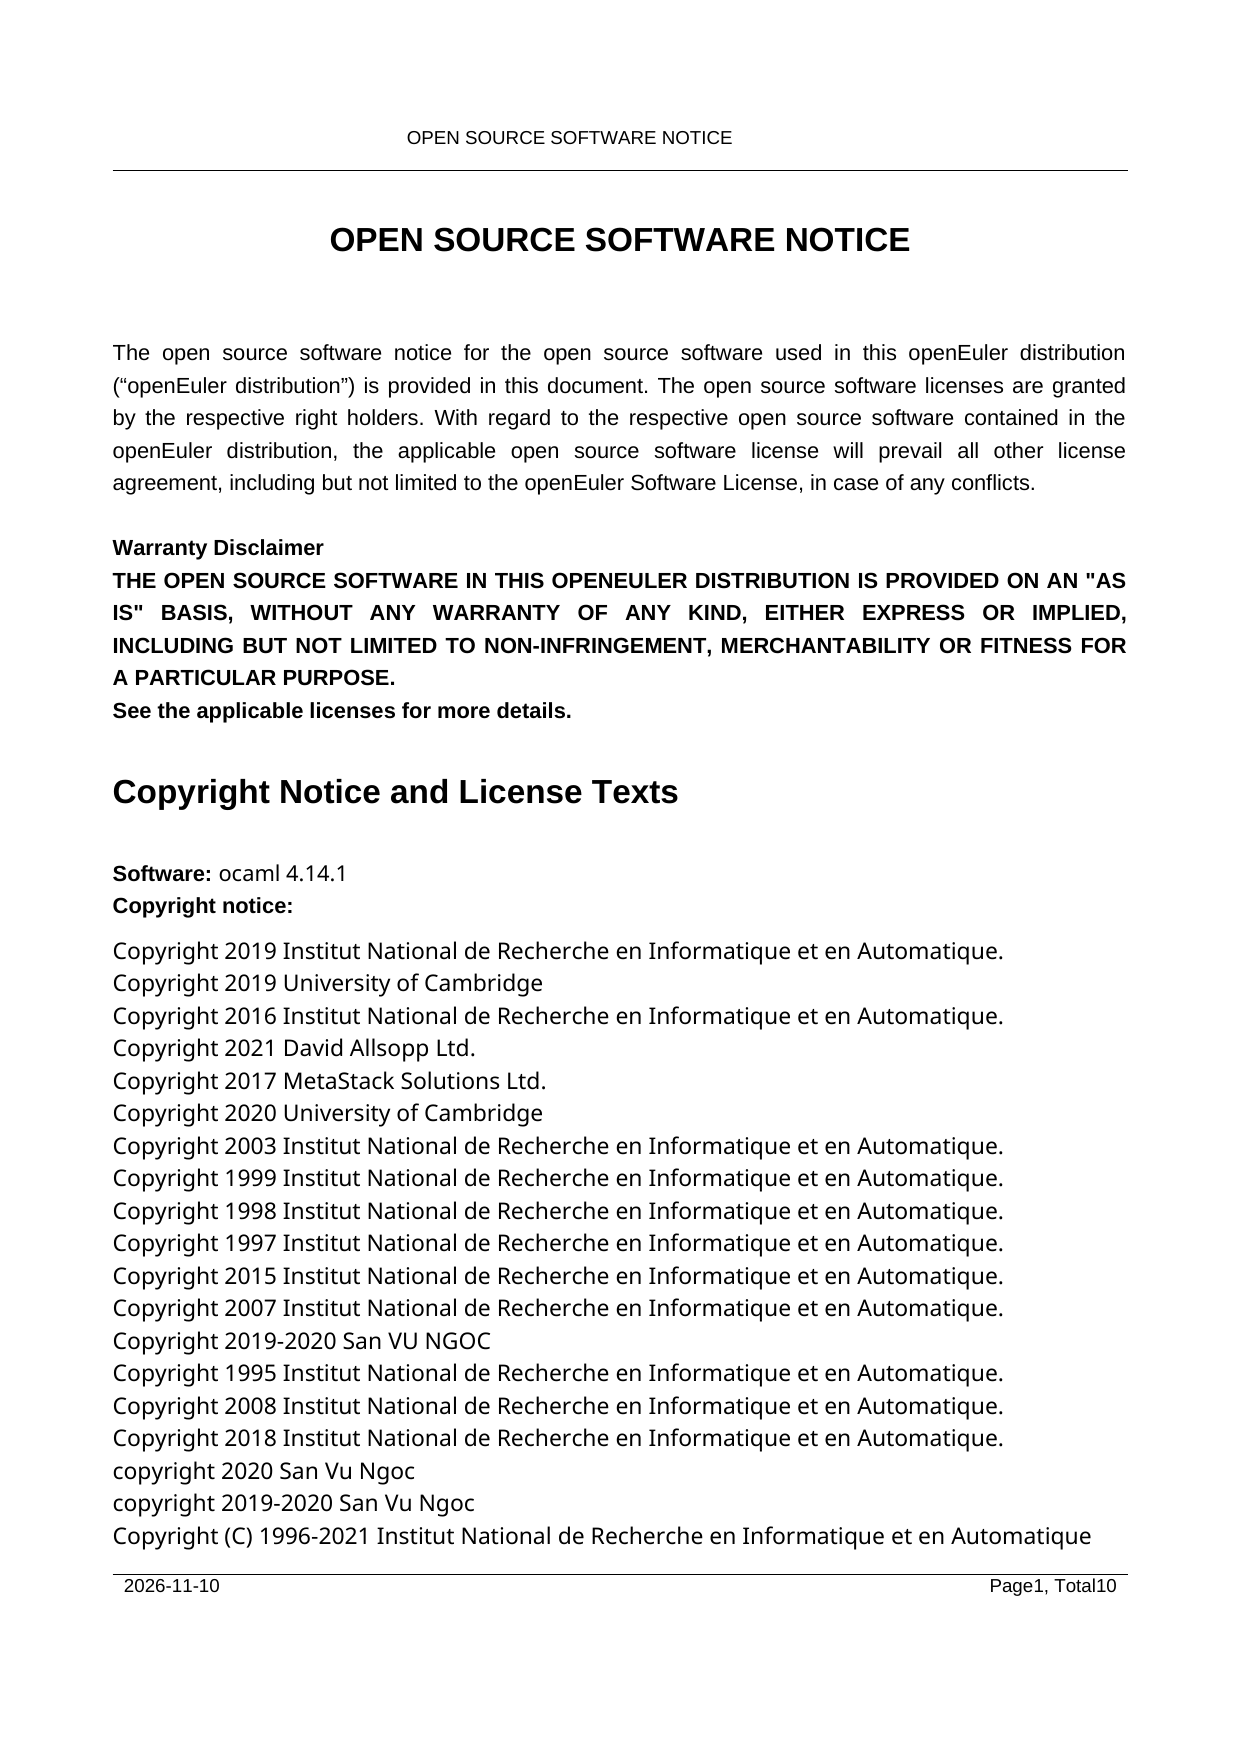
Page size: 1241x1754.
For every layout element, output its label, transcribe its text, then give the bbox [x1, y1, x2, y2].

title Software: ocaml 4.14.1 [112, 856, 1128, 889]
text Warranty Disclaimer [112, 531, 1128, 564]
text The open source software notice for the open source software used in this openEuler distribution (“openEuler distribution”) is provided in this document. The open source software licenses are granted by the respective right holders. With regard to the respective open source software contained in the openEuler distribution, the applicable open source software license will prevail all other license agreement, including but not limited to the openEuler Software License, in case of any conflicts. [112, 336, 1128, 499]
text Copyright notice: [112, 889, 1128, 921]
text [112, 934, 1128, 1551]
text OPEN SOURCE SOFTWARE NOTICE [112, 206, 1128, 271]
text THE OPEN SOURCE SOFTWARE IN THIS OPENEULER DISTRIBUTION IS PROVIDED ON AN "AS IS" BASIS, WITHOUT ANY WARRANTY OF ANY KIND, EITHER EXPRESS OR IMPLIED, INCLUDING BUT NOT LIMITED TO NON-INFRINGEMENT, MERCHANTABILITY OR FITNESS FOR A PARTICULAR PURPOSE. See the applicable licenses for more details. [112, 564, 1128, 726]
text Copyright Notice and License Texts [112, 759, 1128, 824]
